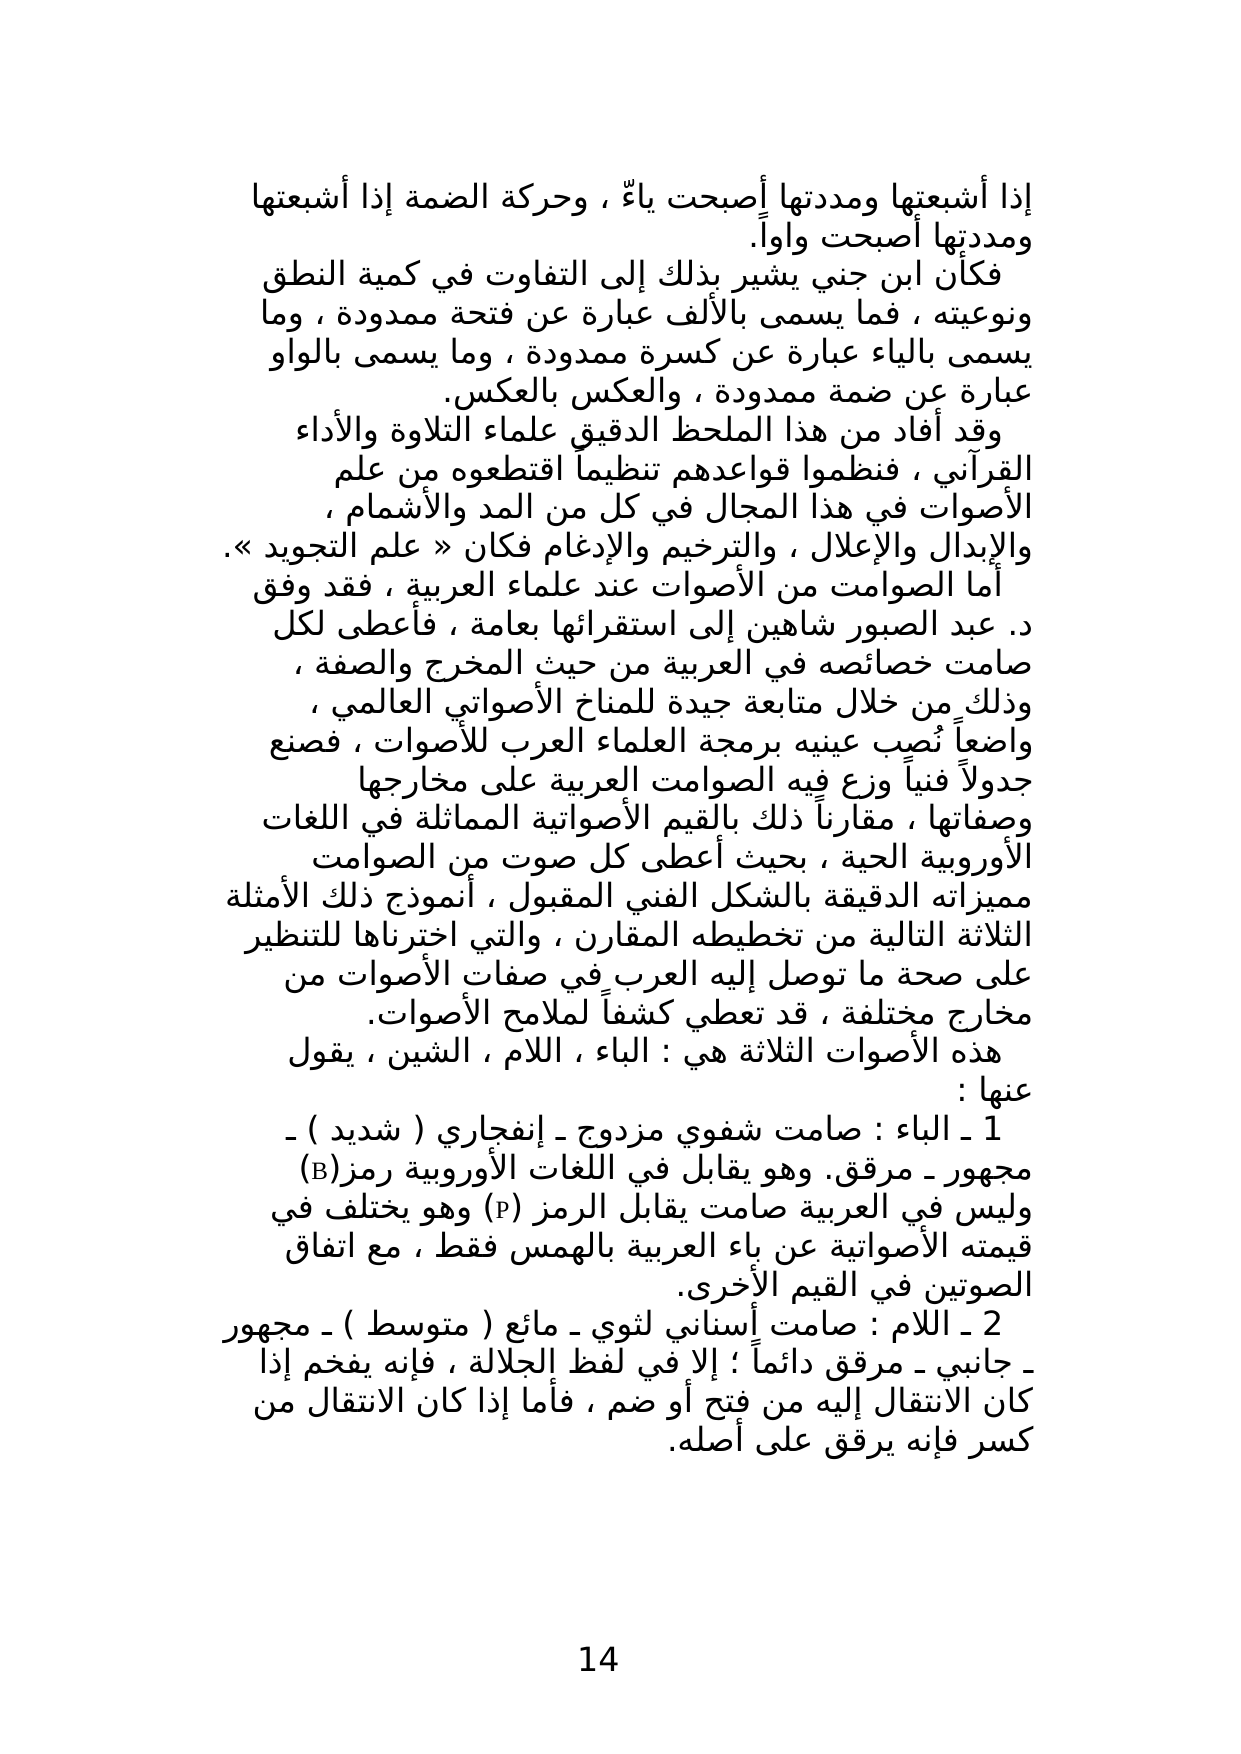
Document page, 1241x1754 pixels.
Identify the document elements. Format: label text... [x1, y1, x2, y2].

text فكأن ابن جني يشير بذلك إلى التفاوت في كمية النطق ونوعيته ، فما يسمى بالألف عبارة عن فتحة ممدودة ، وما يسمى بالياء عبارة عن كسرة ممدودة ، وما يسمى بالواو عبارة عن ضمة ممدودة ، والعكس بالعكس. [222, 255, 1033, 410]
text أما الصوامت من الأصوات عند علماء العربية ، فقد وفق د. عبد الصبور شاهين إلى استقرائها بعامة ، فأعطى لكل صامت خصائصه في العربية من حيث المخرج والصفة ، وذلك من خلال متابعة جيدة للمناخ الأصواتي العالمي ، واضعاً نُصب عينيه برمجة العلماء العرب للأصوات ، فصنع جدولاً فنياً وزع فيه الصوامت العربية على مخارجها وصفاتها ، مقارناً ذلك بالقيم الأصواتية المماثلة في اللغات الأوروبية الحية ، بحيث أعطى كل صوت من الصوامت مميزاته الدقيقة بالشكل الفني المقبول ، أنموذج ذلك الأمثلة الثلاثة التالية من تخطيطه المقارن ، والتي اخترناها للتنظير على صحة ما توصل إليه العرب في صفات الأصوات من مخارج مختلفة ، قد تعطي كشفاً لملامح الأصوات. [222, 566, 1033, 1032]
text هذه الأصوات الثلاثة هي : الباء ، اللام ، الشين ، يقول عنها : [222, 1032, 1033, 1110]
text وقد أفاد من هذا الملحظ الدقيق علماء التلاوة والأداء القرآني ، فنظموا قواعدهم تنظيماً اقتطعوه من علم الأصوات في هذا المجال في كل من المد والأشمام ، والإبدال والإعلال ، والترخيم والإدغام فكان « علم التجويد ». [222, 410, 1033, 566]
text 1 ـ الباء : صامت شفوي مزدوج ـ إنفجاري ( شديد ) ـ مجهور ـ مرقق. وهو يقابل في اللغات الأوروبية رمز(B) وليس في العربية صامت يقابل الرمز (P) وهو يختلف في قيمته الأصواتية عن باء العربية بالهمس فقط ، مع اتفاق الصوتين في القيم الأخرى. [222, 1110, 1033, 1304]
text إذا أشبعتها ومددتها أصبحت ياءّ ، وحركة الضمة إذا أشبعتها ومددتها أصبحت واواً. [222, 177, 1033, 255]
text 2 ـ اللام : صامت أسناني لثوي ـ مائع ( متوسط ) ـ مجهور ـ جانبي ـ مرقق دائماً ؛ إلا في لفظ الجلالة ، فإنه يفخم إذا كان الانتقال إليه من فتح أو ضم ، فأما إذا كان الانتقال من كسر فإنه يرقق على أصله. [222, 1304, 1033, 1459]
